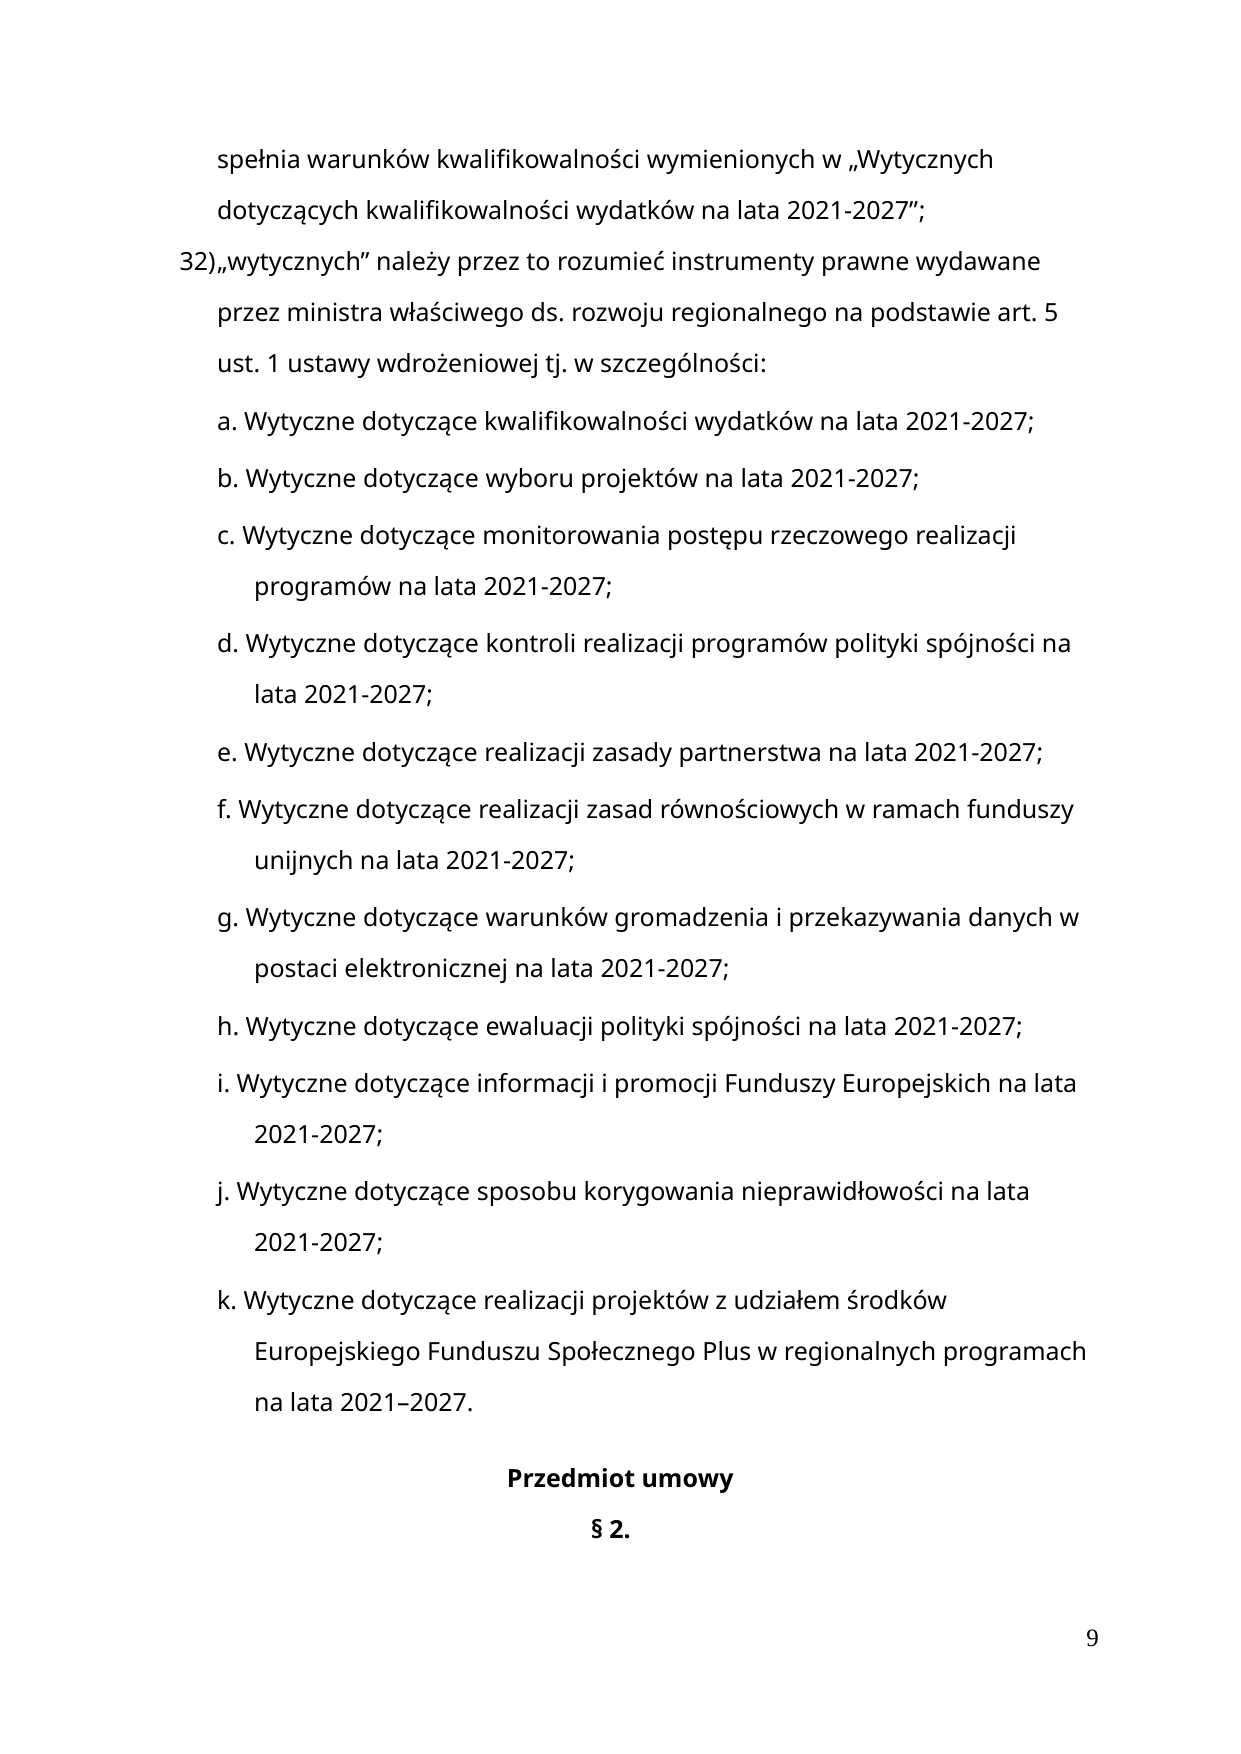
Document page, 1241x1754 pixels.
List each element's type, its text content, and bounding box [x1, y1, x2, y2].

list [179, 142, 1098, 227]
text i. Wytyczne dotyczące informacji i promocji Funduszy Europejskich na lata 2021-2027; [217, 1066, 1098, 1151]
text h. Wytyczne dotyczące ewaluacji polityki spójności na lata 2021-2027; [217, 1008, 1098, 1042]
text d. Wytyczne dotyczące kontroli realizacji programów polityki spójności na lata 2021-2027; [217, 626, 1098, 711]
text c. Wytyczne dotyczące monitorowania postępu rzeczowego realizacji programów na lata 2021-2027; [217, 518, 1098, 603]
text e. Wytyczne dotyczące realizacji zasady partnerstwa na lata 2021-2027; [217, 734, 1098, 768]
text j. Wytyczne dotyczące sposobu korygowania nieprawidłowości na lata 2021-2027; [217, 1174, 1098, 1259]
text g. Wytyczne dotyczące warunków gromadzenia i przekazywania danych w postaci elektronicznej na lata 2021-2027; [217, 900, 1098, 985]
text Przedmiot umowy [142, 1461, 1098, 1494]
list „wytycznych” należy przez to rozumieć instrumenty prawne wydawane przez ministra właściwego ds. rozwoju regionalnego na podstawie art. 5 ust. 1 ustawy wdrożeniowej tj. w szczególności: [179, 244, 1098, 380]
text a. Wytyczne dotyczące kwalifikowalności wydatków na lata 2021-2027; [217, 403, 1098, 437]
text b. Wytyczne dotyczące wyboru projektów na lata 2021-2027; [217, 461, 1098, 494]
text k. Wytyczne dotyczące realizacji projektów z udziałem środków Europejskiego Funduszu Społecznego Plus w regionalnych programach na lata 2021–2027. [217, 1282, 1098, 1418]
text f. Wytyczne dotyczące realizacji zasad równościowych w ramach funduszy unijnych na lata 2021-2027; [217, 792, 1098, 877]
